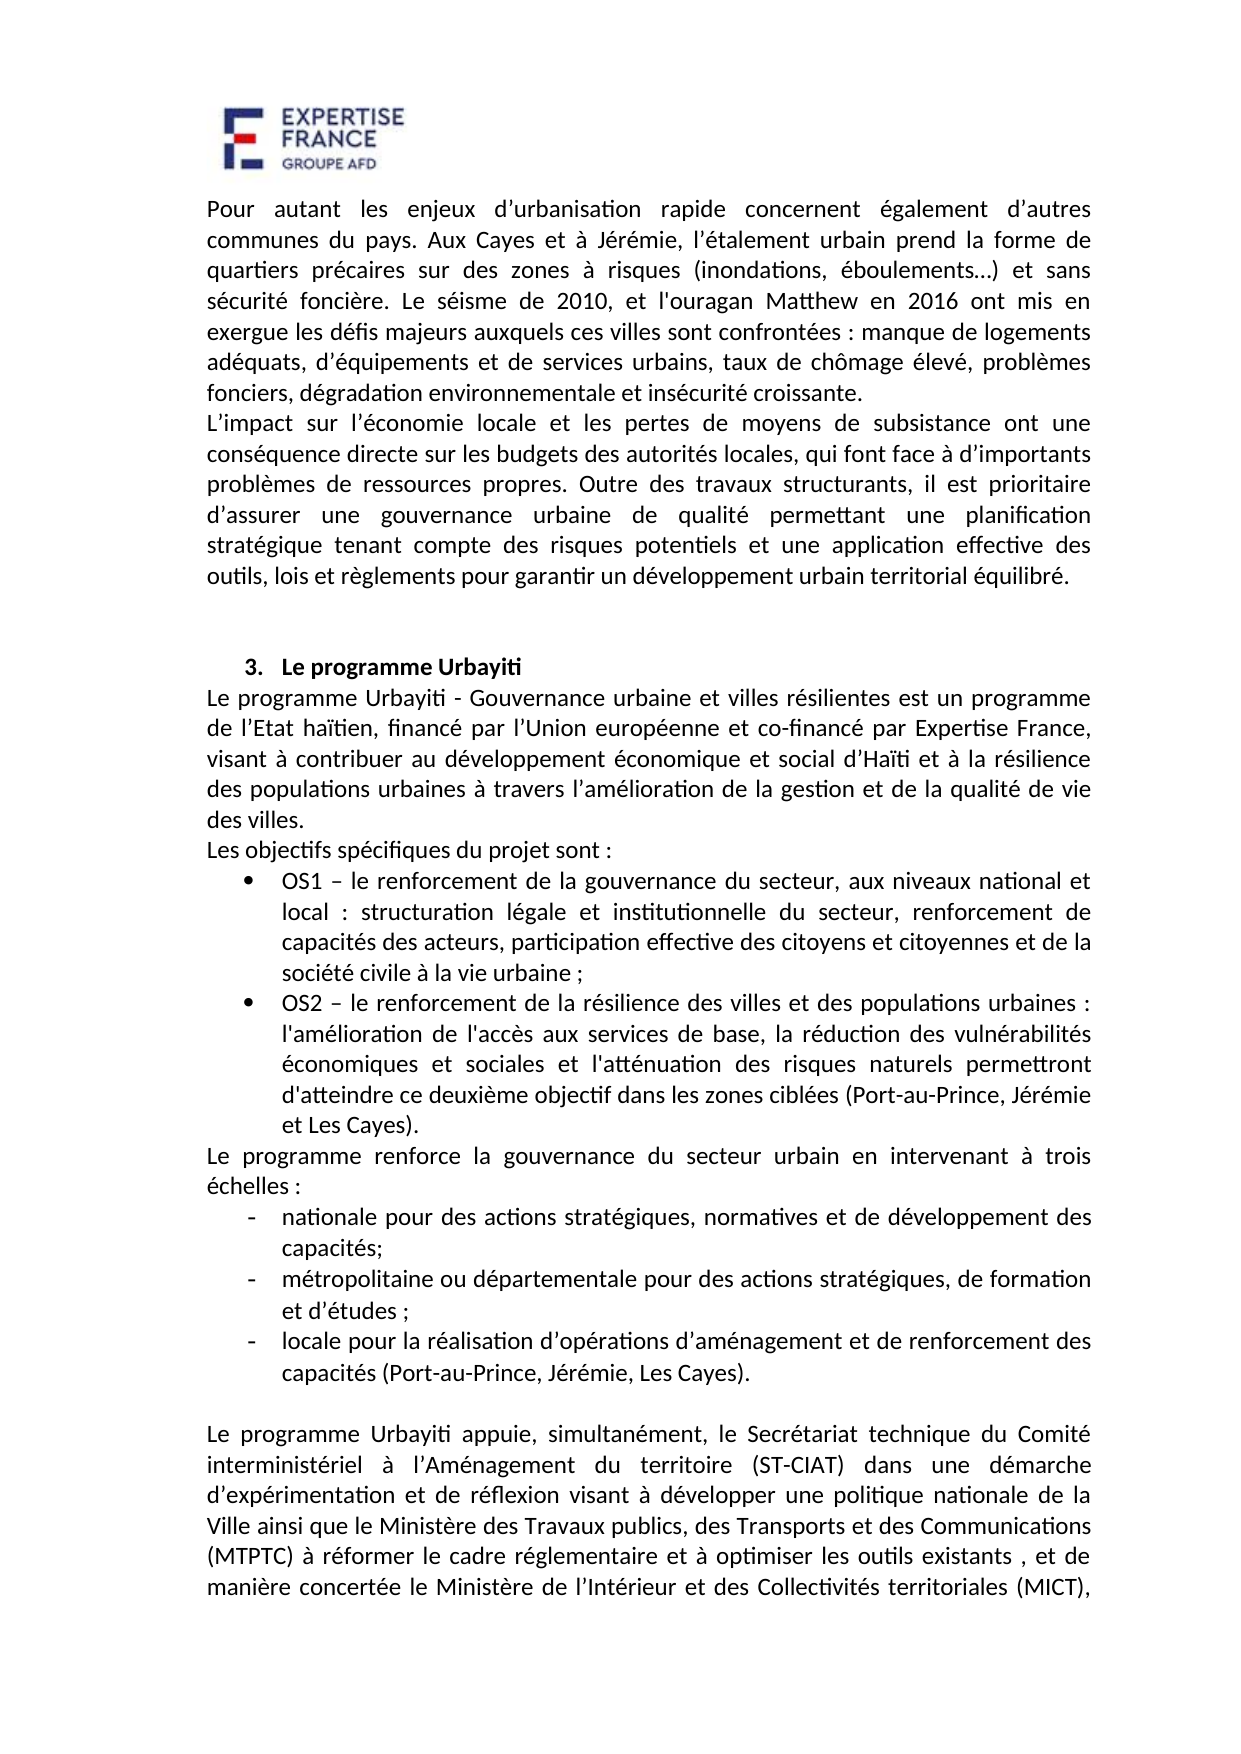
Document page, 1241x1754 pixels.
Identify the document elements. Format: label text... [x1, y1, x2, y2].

text Le programme Urbayiti [244, 651, 1093, 682]
list OS1 – le renforcement de la gouvernance du secteur, aux niveaux national et local : structuration légale et institutionnelle du secteur, renforcement de capacités des acteurs, participation effective des citoyens et citoyennes et de la société civile à la vie urbaine ; [244, 865, 1093, 987]
list métropolitaine ou départementale pour des actions stratégiques, de formation et d’études ; [244, 1263, 1093, 1325]
text Les objectifs spécifiques du projet sont : [207, 834, 1093, 865]
list OS2 – le renforcement de la résilience des villes et des populations urbaines : l'amélioration de l'accès aux services de base, la réduction des vulnérabilités économiques et sociales et l'atténuation des risques naturels permettront d'atteindre ce deuxième objectif dans les zones ciblées (Port-au-Prince, Jérémie et Les Cayes). [244, 987, 1093, 1140]
text Le programme Urbayiti - Gouvernance urbaine et villes résilientes est un programme de l’Etat haïtien, financé par l’Union européenne et co-financé par Expertise France, visant à contribuer au développement économique et social d’Haïti et à la résilience des populations urbaines à travers l’amélioration de la gestion et de la qualité de vie des villes. [207, 682, 1093, 834]
text L’impact sur l’économie locale et les pertes de moyens de subsistance ont une conséquence directe sur les budgets des autorités locales, qui font face à d’importants problèmes de ressources propres. Outre des travaux structurants, il est prioritaire d’assurer une gouvernance urbaine de qualité permettant une planification stratégique tenant compte des risques potentiels et une application effective des outils, lois et règlements pour garantir un développement urbain territorial équilibré. [207, 407, 1093, 590]
list locale pour la réalisation d’opérations d’aménagement et de renforcement des capacités (Port-au-Prince, Jérémie, Les Cayes). [244, 1325, 1093, 1388]
list Le programme renforce la gouvernance du secteur urbain en intervenant à trois échelles : [207, 1140, 1093, 1201]
text Pour autant les enjeux d’urbanisation rapide concernent également d’autres communes du pays. Aux Cayes et à Jérémie, l’étalement urbain prend la forme de quartiers précaires sur des zones à risques (inondations, éboulements…) et sans sécurité foncière. Le séisme de 2010, et l'ouragan Matthew en 2016 ont mis en exergue les défis majeurs auxquels ces villes sont confrontées : manque de logements adéquats, d’équipements et de services urbains, taux de chômage élevé, problèmes fonciers, dégradation environnementale et insécurité croissante. [207, 194, 1093, 407]
picture [206, 82, 426, 194]
list nationale pour des actions stratégiques, normatives et de développement des capacités; [244, 1201, 1093, 1263]
